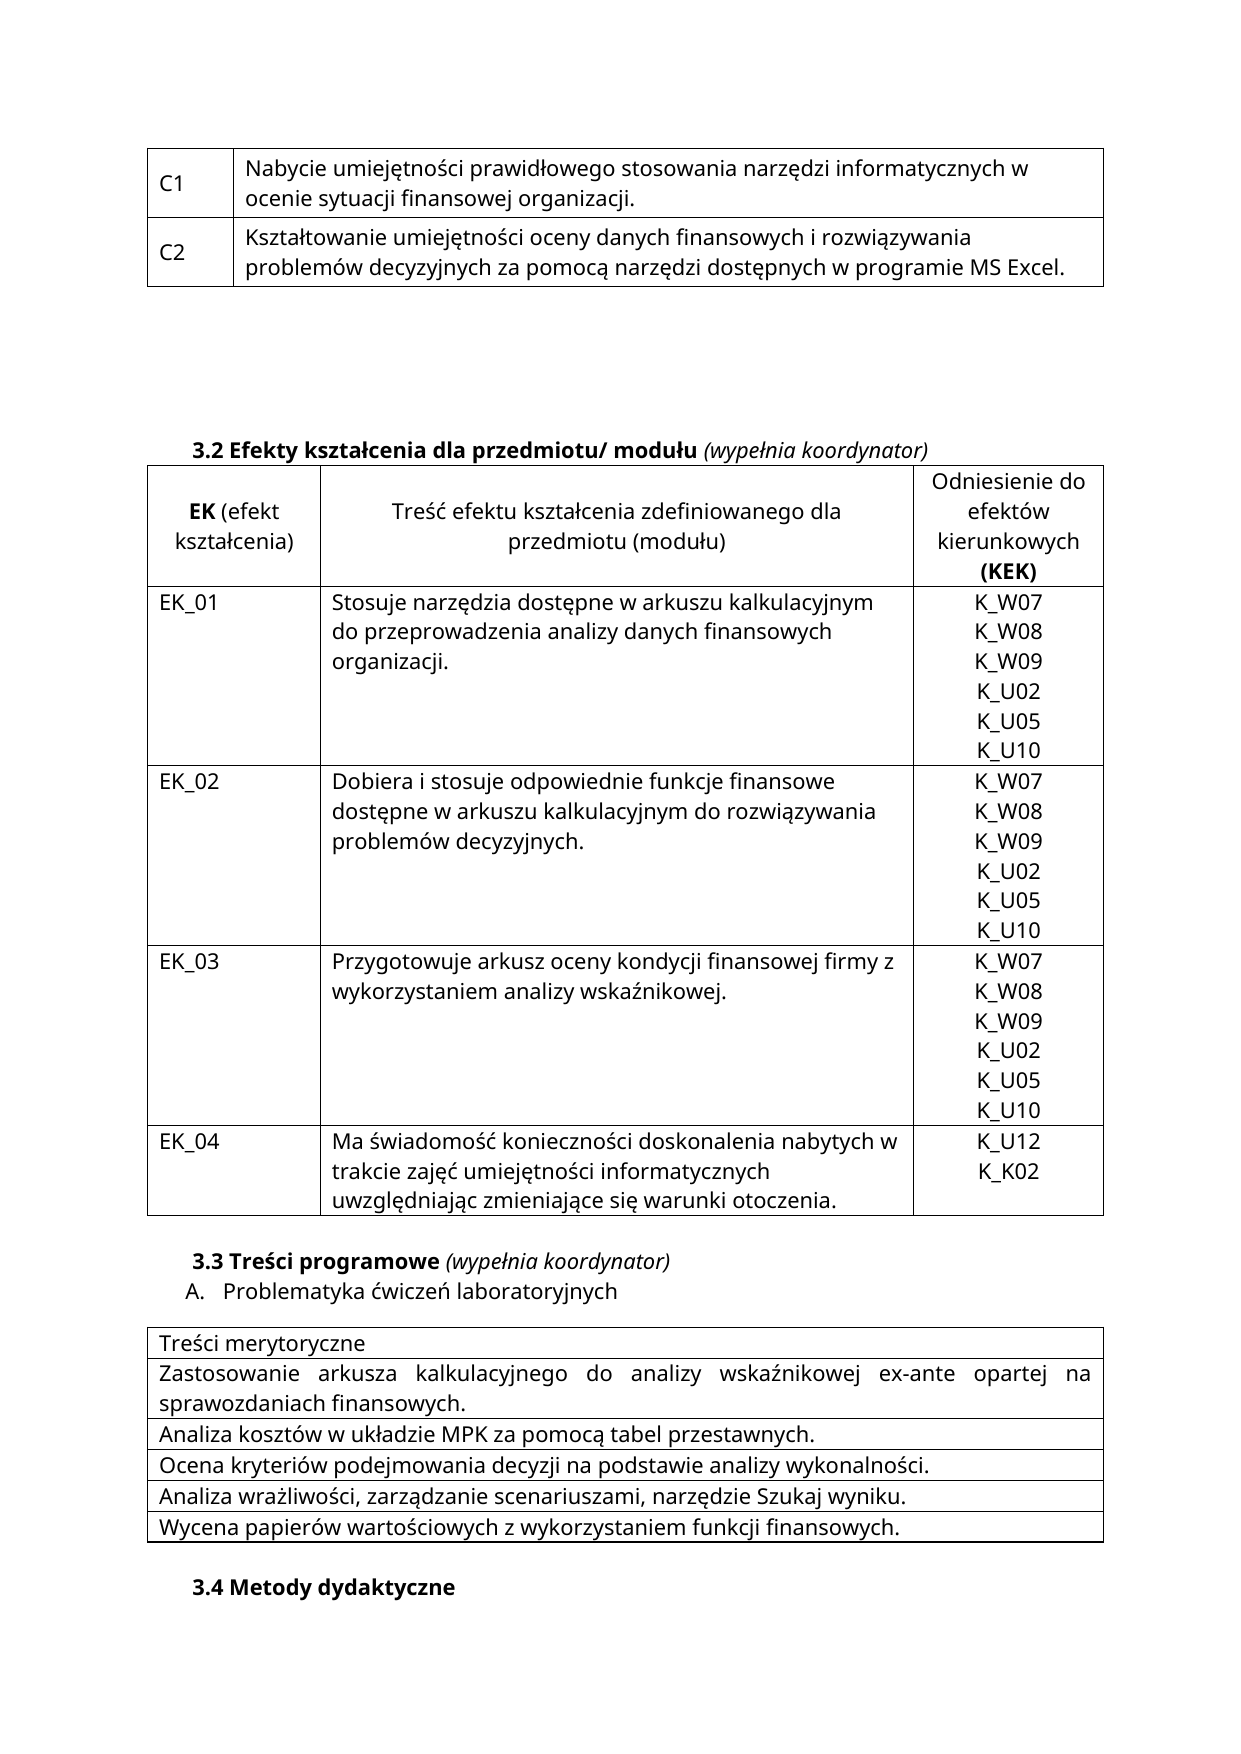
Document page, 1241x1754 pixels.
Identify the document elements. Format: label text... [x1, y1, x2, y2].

table_cell EK_03 [148, 946, 320, 1125]
table_cell Ma świadomość konieczności doskonalenia nabytych w trakcie zajęć umiejętności informatycznych uwzględniając zmieniające się warunki otoczenia. [321, 1126, 913, 1215]
table_header Treści merytoryczne [148, 1328, 1103, 1357]
table_cell Wycena papierów wartościowych z wykorzystaniem funkcji finansowych. [148, 1512, 1103, 1541]
table_header EK (efekt kształcenia) [148, 466, 320, 586]
table_header C1 [148, 149, 233, 217]
table_cell C2 [148, 218, 233, 286]
table_cell Stosuje narzędzia dostępne w arkuszu kalkulacyjnym do przeprowadzenia analizy danych finansowych organizacji. [321, 587, 913, 765]
table_cell EK_02 [148, 766, 320, 945]
table_cell K_W07 K_W08 K_W09 K_U02 K_U05 K_U10 [914, 946, 1103, 1125]
table_cell K_U12 K_K02 [914, 1126, 1103, 1215]
table_cell Zastosowanie arkusza kalkulacyjnego do analizy wskaźnikowej ex-ante opartej na sprawozdaniach finansowych. [148, 1359, 1103, 1418]
list 3.3 Treści programowe (wypełnia koordynator) [192, 1246, 1093, 1276]
table_cell Przygotowuje arkusz oceny kondycji finansowej firmy z wykorzystaniem analizy wskaźnikowej. [321, 946, 913, 1125]
table_cell K_W07 K_W08 K_W09 K_U02 K_U05 K_U10 [914, 587, 1103, 765]
text 3.4 Metody dydaktyczne [192, 1572, 1093, 1602]
table_header Treść efektu kształcenia zdefiniowanego dla przedmiotu (modułu) [321, 466, 913, 586]
table_cell Kształtowanie umiejętności oceny danych finansowych i rozwiązywania problemów decyzyjnych za pomocą narzędzi dostępnych w programie MS Excel. [234, 218, 1103, 286]
table_header Odniesienie do efektów kierunkowych (KEK) [914, 466, 1103, 586]
table_cell EK_01 [148, 587, 320, 765]
table_cell Analiza kosztów w układzie MPK za pomocą tabel przestawnych. [148, 1419, 1103, 1449]
text 3.2 Efekty kształcenia dla przedmiotu/ modułu (wypełnia koordynator) [192, 436, 1093, 465]
table_cell Dobiera i stosuje odpowiednie funkcje finansowe dostępne w arkuszu kalkulacyjnym do rozwiązywania problemów decyzyjnych. [321, 766, 913, 945]
list Problematyka ćwiczeń laboratoryjnych [185, 1276, 1093, 1306]
table_cell Ocena kryteriów podejmowania decyzji na podstawie analizy wykonalności. [148, 1450, 1103, 1480]
table_header Nabycie umiejętności prawidłowego stosowania narzędzi informatycznych w ocenie sytuacji finansowej organizacji. [234, 149, 1103, 217]
table_cell K_W07 K_W08 K_W09 K_U02 K_U05 K_U10 [914, 766, 1103, 945]
table_cell Analiza wrażliwości, zarządzanie scenariuszami, narzędzie Szukaj wyniku. [148, 1481, 1103, 1511]
table_cell EK_04 [148, 1126, 320, 1215]
